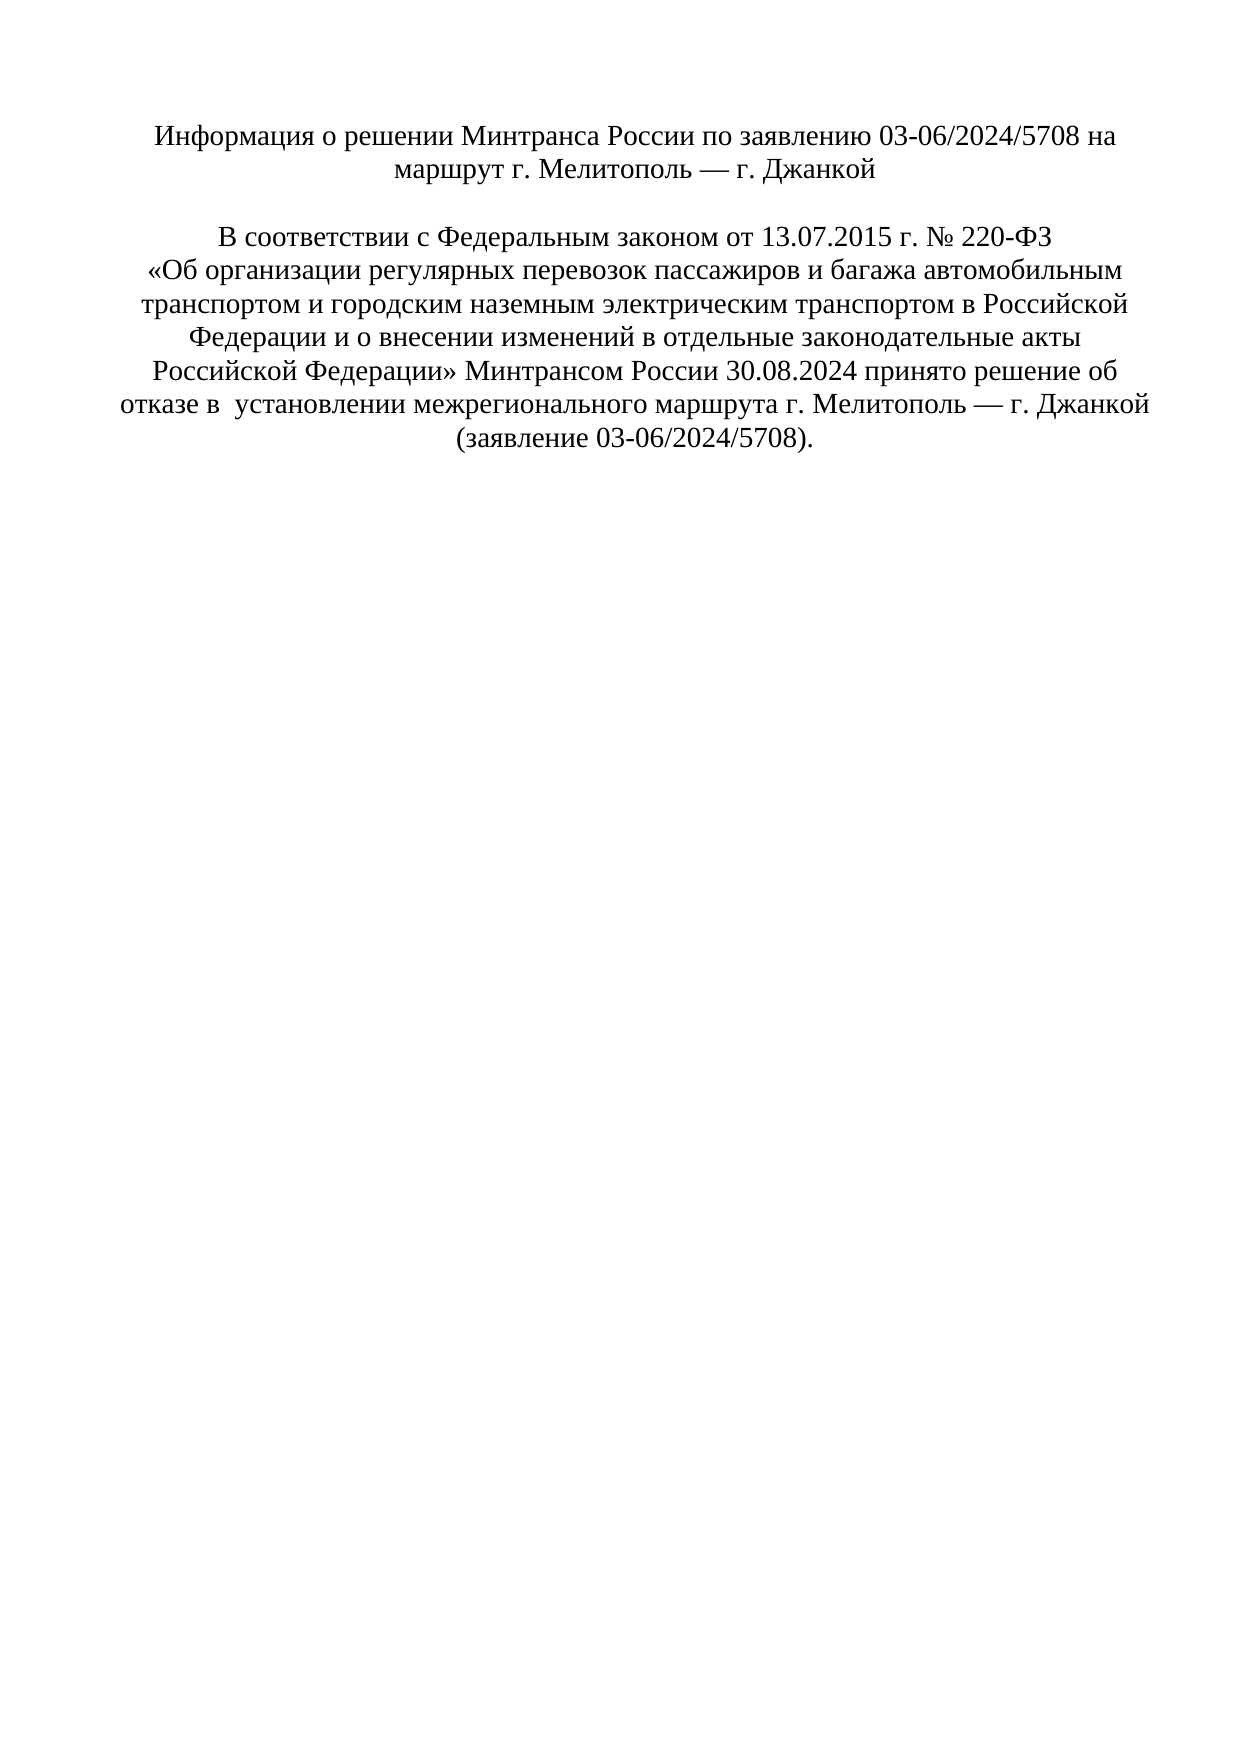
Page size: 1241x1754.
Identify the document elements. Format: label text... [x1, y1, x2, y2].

text В соответствии с Федеральным законом от 13.07.2015 г. № 220-ФЗ «Об организации регулярных перевозок пассажиров и багажа автомобильным транспортом и городским наземным электрическим транспортом в Российской Федерации и о внесении изменений в отдельные законодательные акты Российской Федерации» Минтрансом России 30.08.2024 принято решение об отказе в установлении межрегионального маршрута г. Мелитополь — г. Джанкой (заявление 03-06/2024/5708). [118, 219, 1152, 453]
text Информация о решении Минтранса России по заявлению 03-06/2024/5708 на маршрут г. Мелитополь — г. Джанкой [118, 118, 1152, 185]
